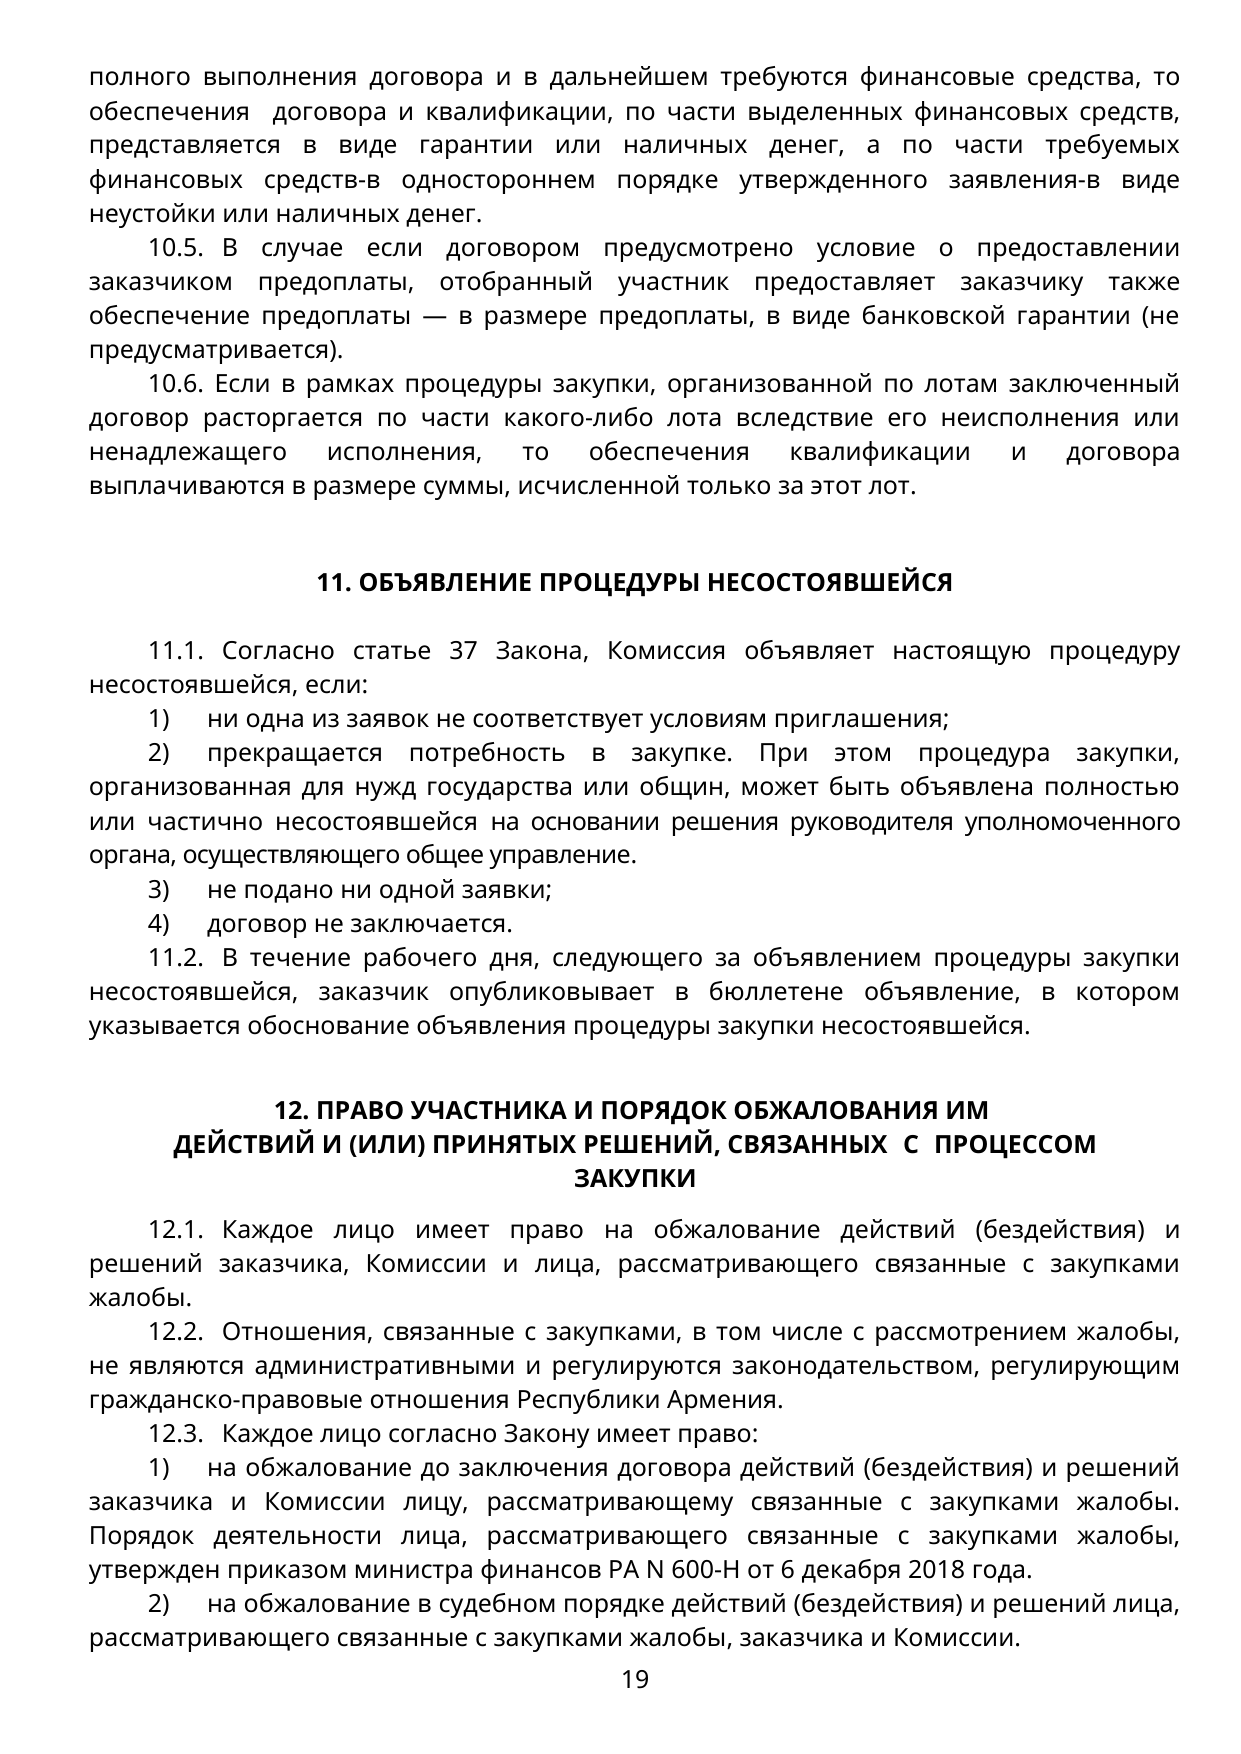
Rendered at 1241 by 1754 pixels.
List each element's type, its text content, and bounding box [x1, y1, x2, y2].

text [89, 59, 1181, 229]
text 11.2. В течение рабочего дня, следующего за объявлением процедуры закупки несостоявшейся, заказчик опубликовывает в бюллетене объявление, в котором указывается обоснование объявления процедуры закупки несостоявшейся. [89, 939, 1181, 1042]
text 11. ОБЪЯВЛЕНИЕ ПРОЦЕДУРЫ НЕСОСТОЯВШЕЙСЯ [89, 565, 1181, 599]
text 2) прекращается потребность в закупке. При этом процедура закупки, организованная для нужд государства или общин, может быть объявлена полностью или частично несостоявшейся на основании решения руководителя уполномоченного органа, осуществляющего общее управление. [89, 735, 1181, 871]
text 2) на обжалование в судебном порядке действий (бездействия) и решений лица, рассматривающего связанные с закупками жалобы, заказчика и Комиссии. [89, 1586, 1181, 1654]
text 12.1. Каждое лицо имеет право на обжалование действий (бездействия) и решений заказчика, Комиссии и лица, рассматривающего связанные с закупками жалобы. [89, 1211, 1181, 1313]
text 12. ПРАВО УЧАСТНИКА И ПОРЯДОК ОБЖАЛОВАНИЯ ИМ ДЕЙСТВИЙ И (ИЛИ) ПРИНЯТЫХ РЕШЕНИЙ, СВЯЗАННЫХ С ПРОЦЕССОМ ЗАКУПКИ [148, 1092, 1122, 1195]
text 10.6. Если в рамках процедуры закупки, организованной по лотам заключенный договор расторгается по части какого-либо лота вследствие его неисполнения или ненадлежащего исполнения, то обеспечения квалификации и договора выплачиваются в размере суммы, исчисленной только за этот лот. [89, 366, 1181, 502]
text 3) не подано ни одной заявки; [89, 871, 1181, 905]
text 10.5. В случае если договором предусмотрено условие о предоставлении заказчиком предоплаты, отобранный участник предоставляет заказчику также обеспечение предоплаты — в размере предоплаты, в виде банковской гарантии (не предусматривается). [89, 229, 1181, 366]
text 12.2. Отношения, связанные с закупками, в том числе с рассмотрением жалобы, не являются административными и регулируются законодательством, регулирующим гражданско-правовые отношения Республики Армения. [89, 1313, 1181, 1416]
text 1) ни одна из заявок не соответствует условиям приглашения; [89, 701, 1181, 735]
text 4) договор не заключается. [89, 905, 1181, 939]
text 11.1. Согласно статье 37 Закона, Комиссия объявляет настоящую процедуру несостоявшейся, если: [89, 633, 1181, 701]
text 12.3. Каждое лицо согласно Закону имеет право: [89, 1416, 1181, 1450]
text 1) на обжалование до заключения договора действий (бездействия) и решений заказчика и Комиссии лицу, рассматривающему связанные с закупками жалобы. Порядок деятельности лица, рассматривающего связанные с закупками жалобы, утвержден приказом министра финансов РА N 600-Н от 6 декабря 2018 года. [89, 1450, 1181, 1586]
